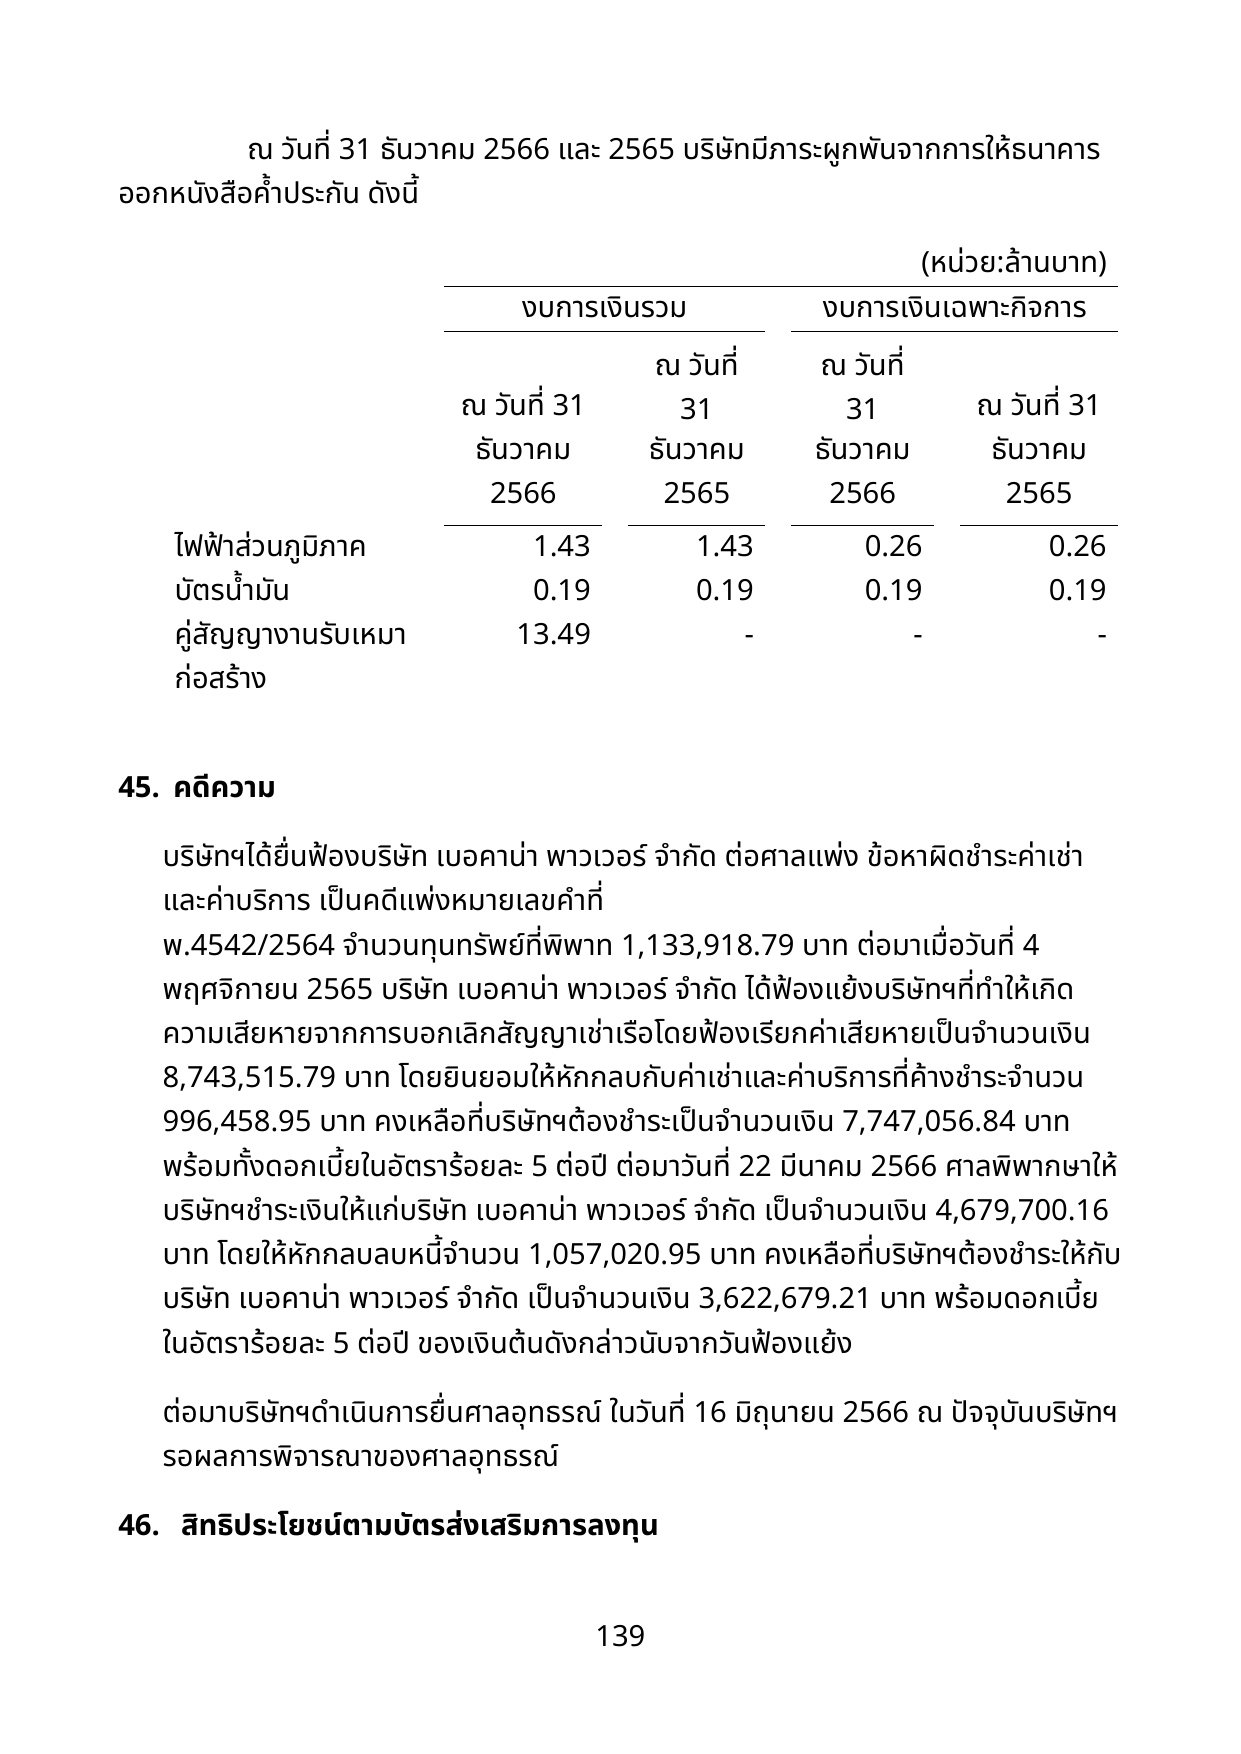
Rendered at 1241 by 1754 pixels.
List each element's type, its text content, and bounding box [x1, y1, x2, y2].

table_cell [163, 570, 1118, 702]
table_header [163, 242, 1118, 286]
list สิทธิประโยชน์ตามบัตรส่งเสริมการลงทุน [118, 1505, 1122, 1549]
list บริษัทฯได้ยื่นฟ้องบริษัท เบอคาน่า พาวเวอร์ จำกัด ต่อศาลแพ่ง ข้อหาผิดชำระค่าเช่าและค่าบริการ เป็นคดีแพ่งหมายเลขคำที่ พ.4542/2564 จำนวนทุนทรัพย์ที่พิพาท 1,133,918.79 บาท ต่อมาเมื่อวันที่ 4 พฤศจิกายน 2565 บริษัท เบอคาน่า พาวเวอร์ จำกัด ได้ฟ้องแย้งบริษัทฯที่ทำให้เกิดความเสียหายจากการบอกเลิกสัญญาเช่าเรือโดยฟ้องเรียกค่าเสียหายเป็นจำนวนเงิน 8,743,515.79 บาท โดยยินยอมให้หักกลบกับค่าเช่าและค่าบริการที่ค้างชำระจำนวน 996,458.95 บาท คงเหลือที่บริษัทฯต้องชำระเป็นจำนวนเงิน 7,747,056.84 บาท พร้อมทั้งดอกเบี้ยในอัตราร้อยละ 5 ต่อปี ต่อมาวันที่ 22 มีนาคม 2566 ศาลพิพากษาให้บริษัทฯชำระเงินให้แก่บริษัท เบอคาน่า พาวเวอร์ จำกัด เป็นจำนวนเงิน 4,679,700.16 บาท โดยให้หักกลบลบหนี้จำนวน 1,057,020.95 บาท คงเหลือที่บริษัทฯต้องชำระให้กับบริษัท เบอคาน่า พาวเวอร์ จำกัด เป็นจำนวนเงิน 3,622,679.21 บาท พร้อมดอกเบี้ยในอัตราร้อยละ 5 ต่อปี ของเงินต้นดังกล่าวนับจากวันฟ้องแย้ง [162, 836, 1122, 1366]
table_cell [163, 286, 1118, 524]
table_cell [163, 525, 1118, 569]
list ต่อมาบริษัทฯดำเนินการยื่นศาลอุทธรณ์ ในวันที่ 16 มิถุนายน 2566 ณ ปัจจุบันบริษัทฯรอผลการพิจารณาของศาลอุทธรณ์ [162, 1391, 1122, 1480]
text ณ วันที่ 31 ธันวาคม 2566 และ 2565 บริษัทมีภาระผูกพันจากการให้ธนาคารออกหนังสือค้ำประกัน ดังนี้ [118, 128, 1134, 217]
list คดีความ [118, 766, 1122, 811]
